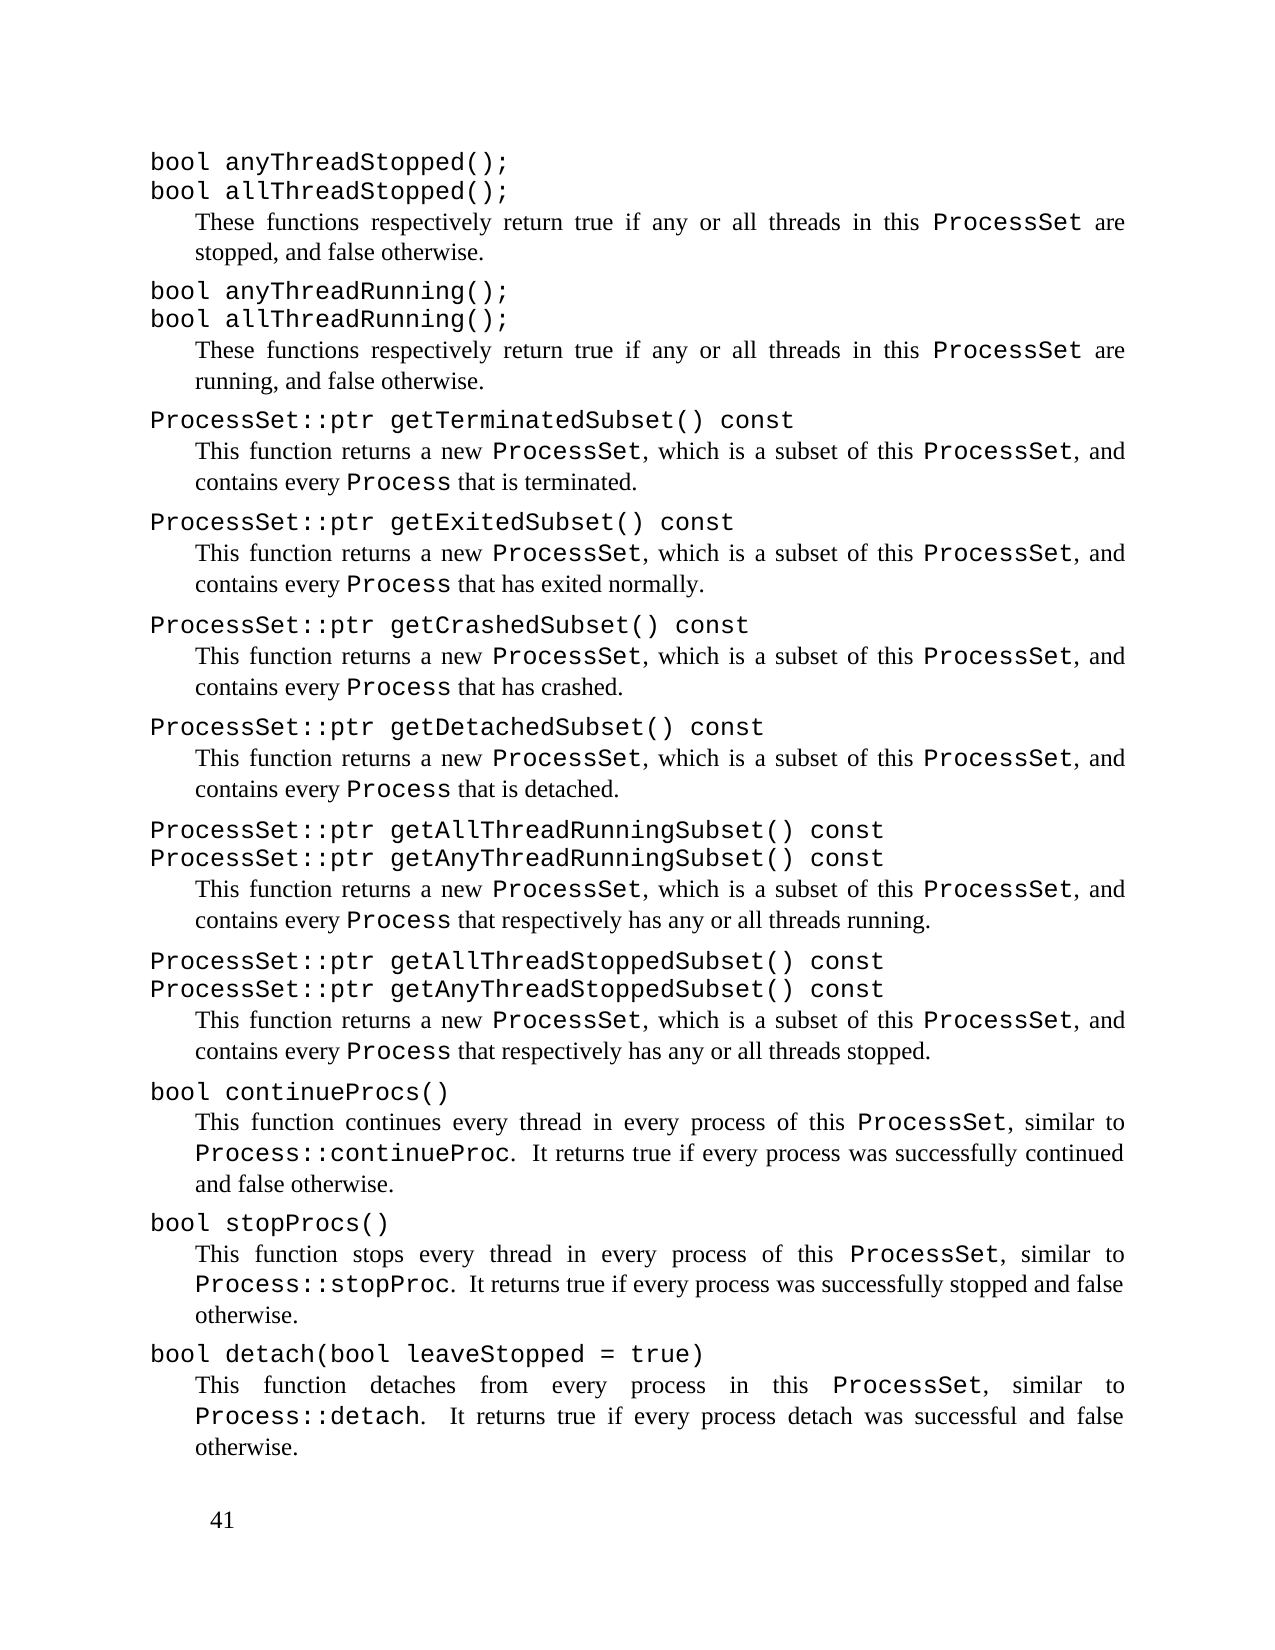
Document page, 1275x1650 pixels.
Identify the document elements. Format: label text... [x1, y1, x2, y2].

text ProcessSet::ptr getExitedSubset() const [150, 510, 1125, 538]
text bool anyThreadStopped(); [150, 150, 1125, 178]
text bool continueProcs() [150, 1079, 1125, 1107]
text bool allThreadStopped(); [150, 178, 1125, 207]
text These functions respectively return true if any or all threads in this ProcessSet are stopped, and false otherwise. [195, 207, 1125, 266]
text This function detaches from every process in this ProcessSet, similar to Process::detach. It returns true if every process detach was successful and false otherwise. [195, 1370, 1125, 1460]
text ProcessSet::ptr getDetachedSubset() const [150, 715, 1125, 743]
text These functions respectively return true if any or all threads in this ProcessSet are running, and false otherwise. [195, 335, 1125, 395]
text This function returns a new ProcessSet, which is a subset of this ProcessSet, and contains every Process that respectively has any or all threads stopped. [195, 1005, 1125, 1067]
text ProcessSet::ptr getAnyThreadRunningSubset() const [150, 846, 1125, 874]
text bool detach(bool leaveStopped = true) [150, 1342, 1125, 1370]
text This function returns a new ProcessSet, which is a subset of this ProcessSet, and contains every Process that respectively has any or all threads running. [195, 874, 1125, 936]
text This function continues every thread in every process of this ProcessSet, similar to Process::continueProc. It returns true if every process was successfully continued and false otherwise. [195, 1107, 1125, 1198]
text ProcessSet::ptr getAllThreadRunningSubset() const [150, 817, 1125, 846]
text This function returns a new ProcessSet, which is a subset of this ProcessSet, and contains every Process that is terminated. [195, 436, 1125, 497]
text This function returns a new ProcessSet, which is a subset of this ProcessSet, and contains every Process that is detached. [195, 743, 1125, 805]
text This function returns a new ProcessSet, which is a subset of this ProcessSet, and contains every Process that has exited normally. [195, 538, 1125, 600]
text bool anyThreadRunning(); [150, 279, 1125, 307]
text This function returns a new ProcessSet, which is a subset of this ProcessSet, and contains every Process that has crashed. [195, 641, 1125, 702]
text This function stops every thread in every process of this ProcessSet, similar to Process::stopProc. It returns true if every process was successfully stopped and false otherwise. [195, 1239, 1125, 1329]
text ProcessSet::ptr getAnyThreadStoppedSubset() const [150, 977, 1125, 1005]
text ProcessSet::ptr getCrashedSubset() const [150, 612, 1125, 641]
text bool stopProcs() [150, 1210, 1125, 1239]
text ProcessSet::ptr getAllThreadStoppedSubset() const [150, 948, 1125, 977]
text ProcessSet::ptr getTerminatedSubset() const [150, 407, 1125, 436]
text bool allThreadRunning(); [150, 307, 1125, 335]
